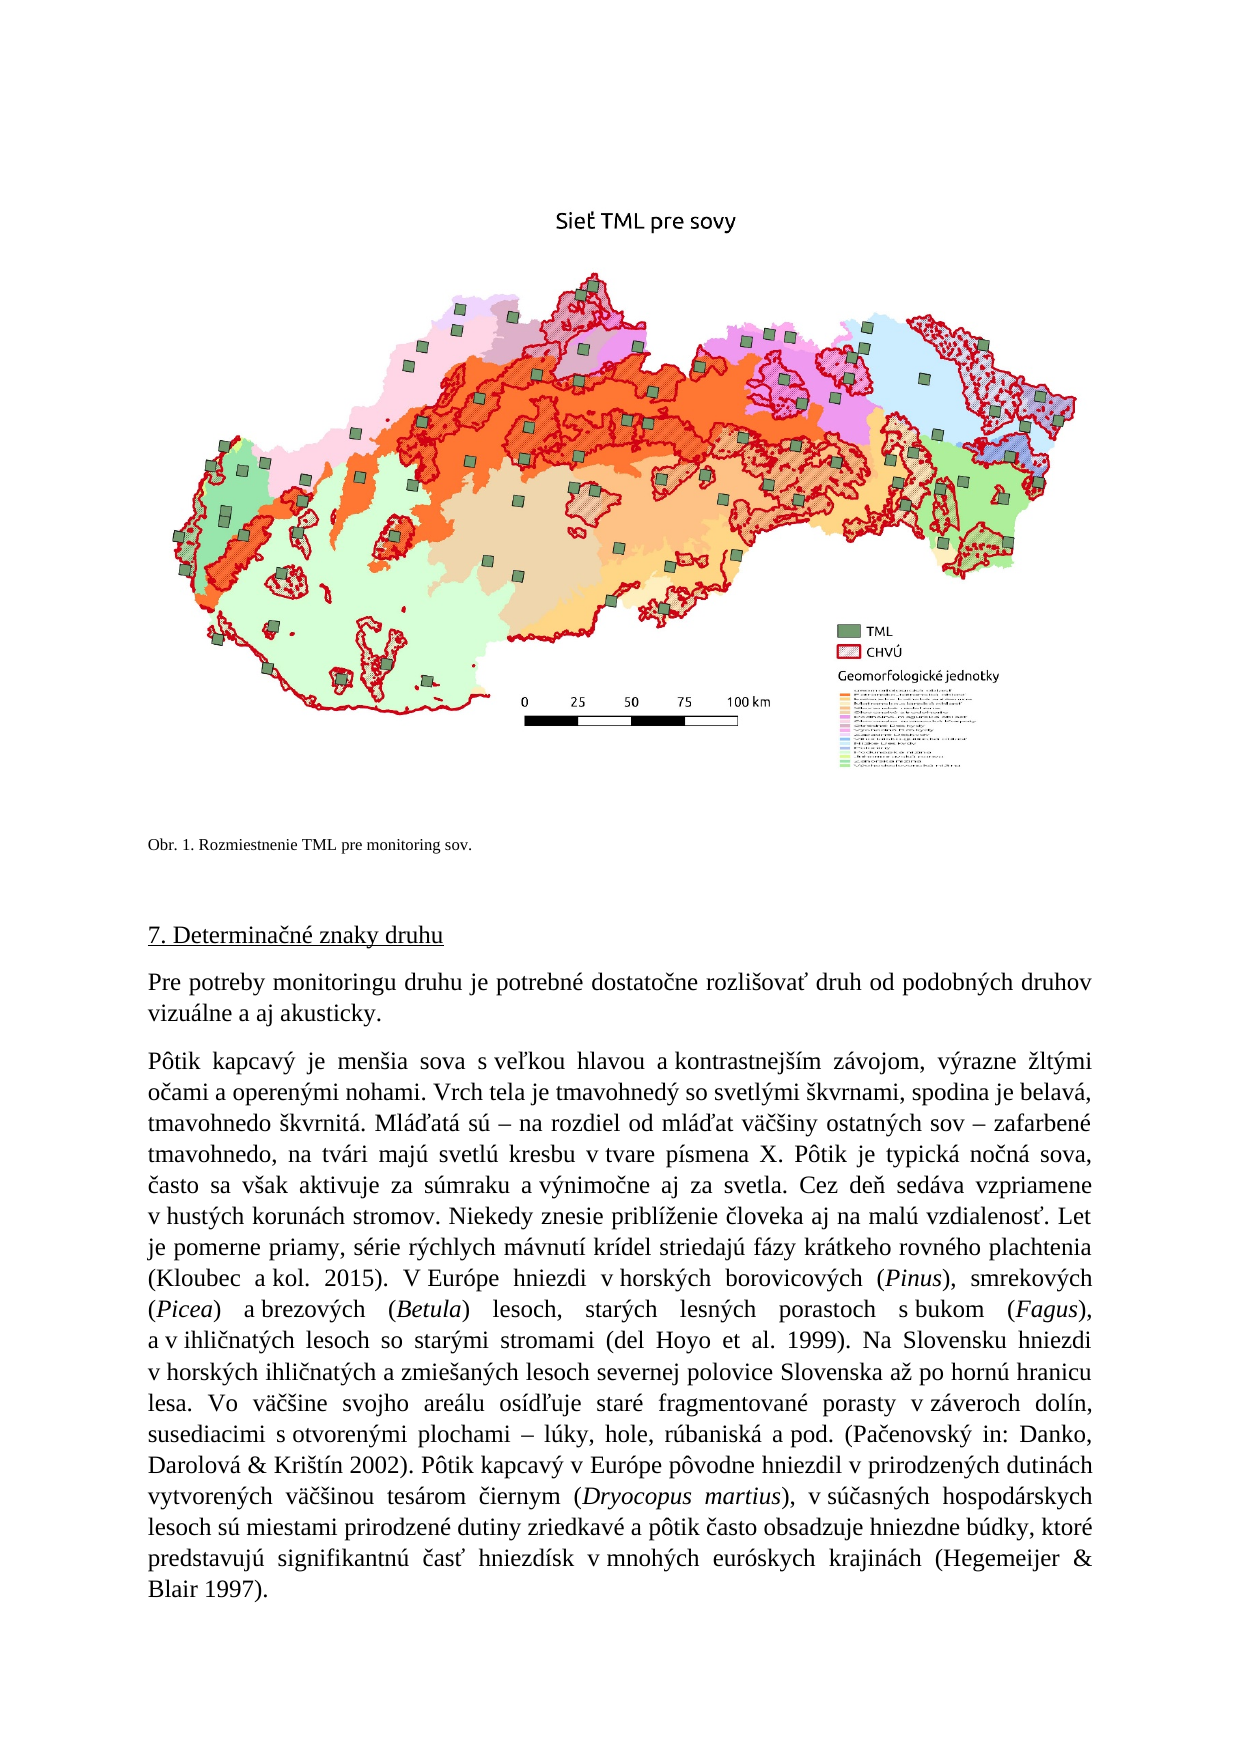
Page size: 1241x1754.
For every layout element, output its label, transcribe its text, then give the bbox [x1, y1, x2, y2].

text Pôtik kapcavý je menšia sova s veľkou hlavou a kontrastnejším závojom, výrazne žltými očami a operenými nohami. Vrch tela je tmavohnedý so svetlými škvrnami, spodina je belavá, tmavohnedo škvrnitá. Mláďatá sú – na rozdiel od mláďat väčšiny ostatných sov – zafarbené tmavohnedo, na tvári majú svetlú kresbu v tvare písmena X. Pôtik je typická nočná sova, často sa však aktivuje za súmraku a výnimočne aj za svetla. Cez deň sedáva vzpriamene v hustých korunách stromov. Niekedy znesie priblíženie človeka aj na malú vzdialenosť. Let je pomerne priamy, série rýchlych mávnutí krídel striedajú fázy krátkeho rovného plachtenia (Kloubec a kol. 2015). V Európe hniezdi v horských borovicových (Pinus), smrekových (Picea) a brezových (Betula) lesoch, starých lesných porastoch s bukom (Fagus), a v ihličnatých lesoch so starými stromami (del Hoyo et al. 1999). Na Slovensku hniezdi v horských ihličnatých a zmiešaných lesoch severnej polovice Slovenska až po hornú hranicu lesa. Vo väčšine svojho areálu osídľuje staré fragmentované porasty v záveroch dolín, susediacimi s otvorenými plochami – lúky, hole, rúbaniská a pod. (Pačenovský in: Danko, Darolová & Krištín 2002). Pôtik kapcavý v Európe pôvodne hniezdil v prirodzených dutinách vytvorených väčšinou tesárom čiernym (Dryocopus martius), v súčasných hospodárskych lesoch sú miestami prirodzené dutiny zriedkavé a pôtik často obsadzuje hniezdne búdky, ktoré predstavujú signifikantnú časť hniezdísk v mnohých euróskych krajinách (Hegemeijer & Blair 1997). [148, 1046, 1093, 1603]
text Obr. 1. Rozmiestnenie TML pre monitoring sov. [148, 835, 1093, 854]
text 7. Determinačné znaky druhu [148, 920, 1093, 948]
picture [147, 147, 1093, 816]
text Pre potreby monitoringu druhu je potrebné dostatočne rozlišovať druh od podobných druhov vizuálne a aj akusticky. [148, 967, 1093, 1027]
